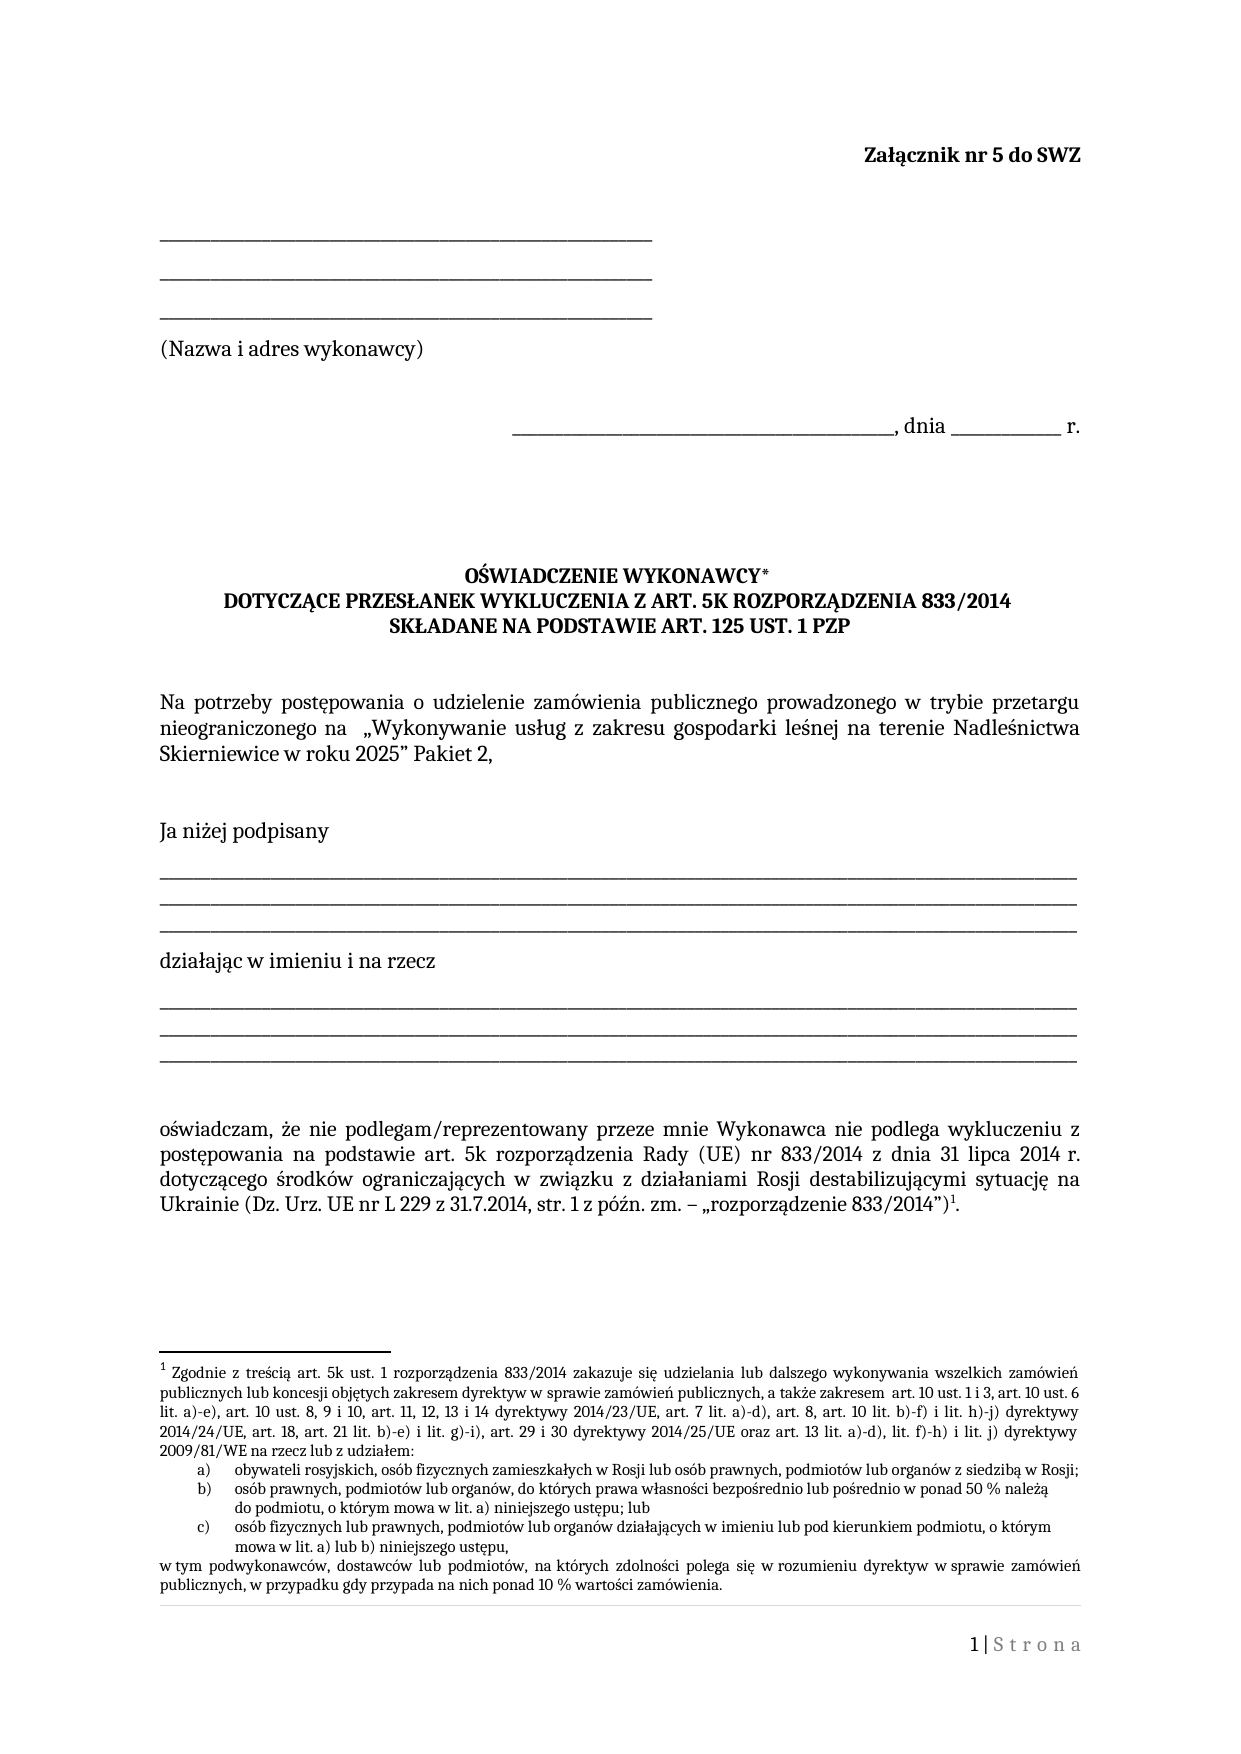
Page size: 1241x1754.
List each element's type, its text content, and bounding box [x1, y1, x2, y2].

text __________________________________________________________ [159, 297, 1081, 323]
text ____________________________________________________________________________________________________________________________________________________________________________________________________________________________________________________________________________________________________________________________________ [159, 987, 1081, 1066]
text działając w imieniu i na rzecz [159, 948, 1081, 974]
text _____________________________________________, dnia _____________ r. [159, 413, 1081, 439]
text __________________________________________________________ [159, 219, 1081, 245]
text OŚWIADCZENIE WYKONAWCY* DOTYCZĄCE PRZESŁANEK WYKLUCZENIA Z ART. 5K ROZPORZĄDZENIA 833/2014 SKŁADANE NA PODSTAWIE ART. 125 UST. 1 PZP [159, 564, 1081, 639]
text Ja niżej podpisany [159, 818, 1081, 844]
text __________________________________________________________ [159, 258, 1081, 284]
text ____________________________________________________________________________________________________________________________________________________________________________________________________________________________________________________________________________________________________________________________________ [159, 857, 1081, 936]
text Na potrzeby postępowania o udzielenie zamówienia publicznego prowadzonego w trybie przetargu nieograniczonego na „Wykonywanie usług z zakresu gospodarki leśnej na terenie Nadleśnictwa Skierniewice w roku 2025” Pakiet 2, [159, 690, 1081, 768]
text Załącznik nr 5 do SWZ [159, 142, 1081, 168]
text oświadczam, że nie podlegam/reprezentowany przeze mnie Wykonawca nie podlega wykluczeniu z postępowania na podstawie art. 5k rozporządzenia Rady (UE) nr 833/2014 z dnia 31 lipca 2014 r. dotyczącego środków ograniczających w związku z działaniami Rosji destabilizującymi sytuację na Ukrainie (Dz. Urz. UE nr L 229 z 31.7.2014, str. 1 z późn. zm. – „rozporządzenie 833/2014”). [159, 1116, 1081, 1217]
text (Nazwa i adres wykonawcy) [159, 336, 1081, 362]
